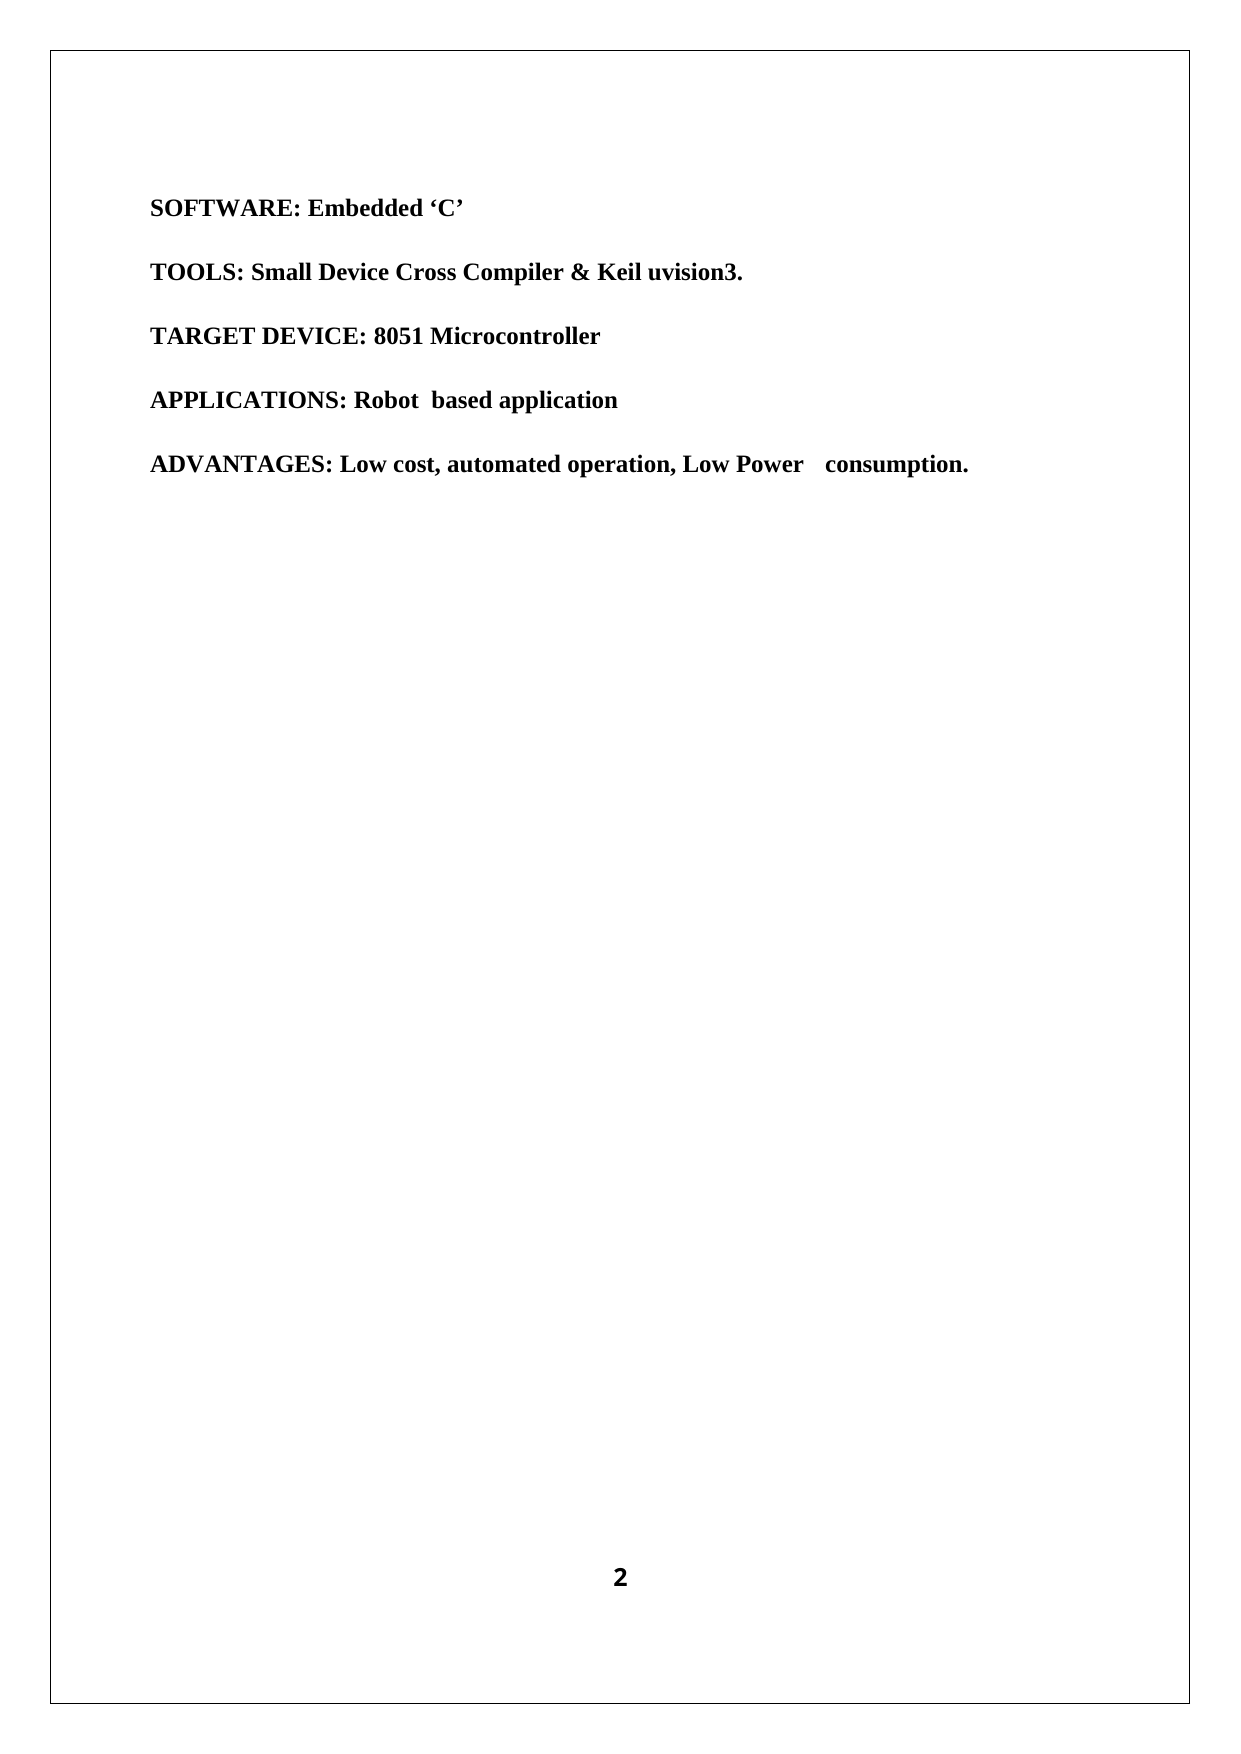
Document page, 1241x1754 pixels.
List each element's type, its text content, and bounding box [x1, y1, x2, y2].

text ADVANTAGES: Low cost, automated operation, Low Power consumption. [150, 449, 1090, 478]
text TOOLS: Small Device Cross Compiler & Keil uvision3. [150, 257, 1090, 286]
text APPLICATIONS: Robot based application [150, 385, 1090, 414]
text SOFTWARE: Embedded ‘C’ [150, 193, 1090, 222]
text TARGET DEVICE: 8051 Microcontroller [150, 321, 1090, 350]
